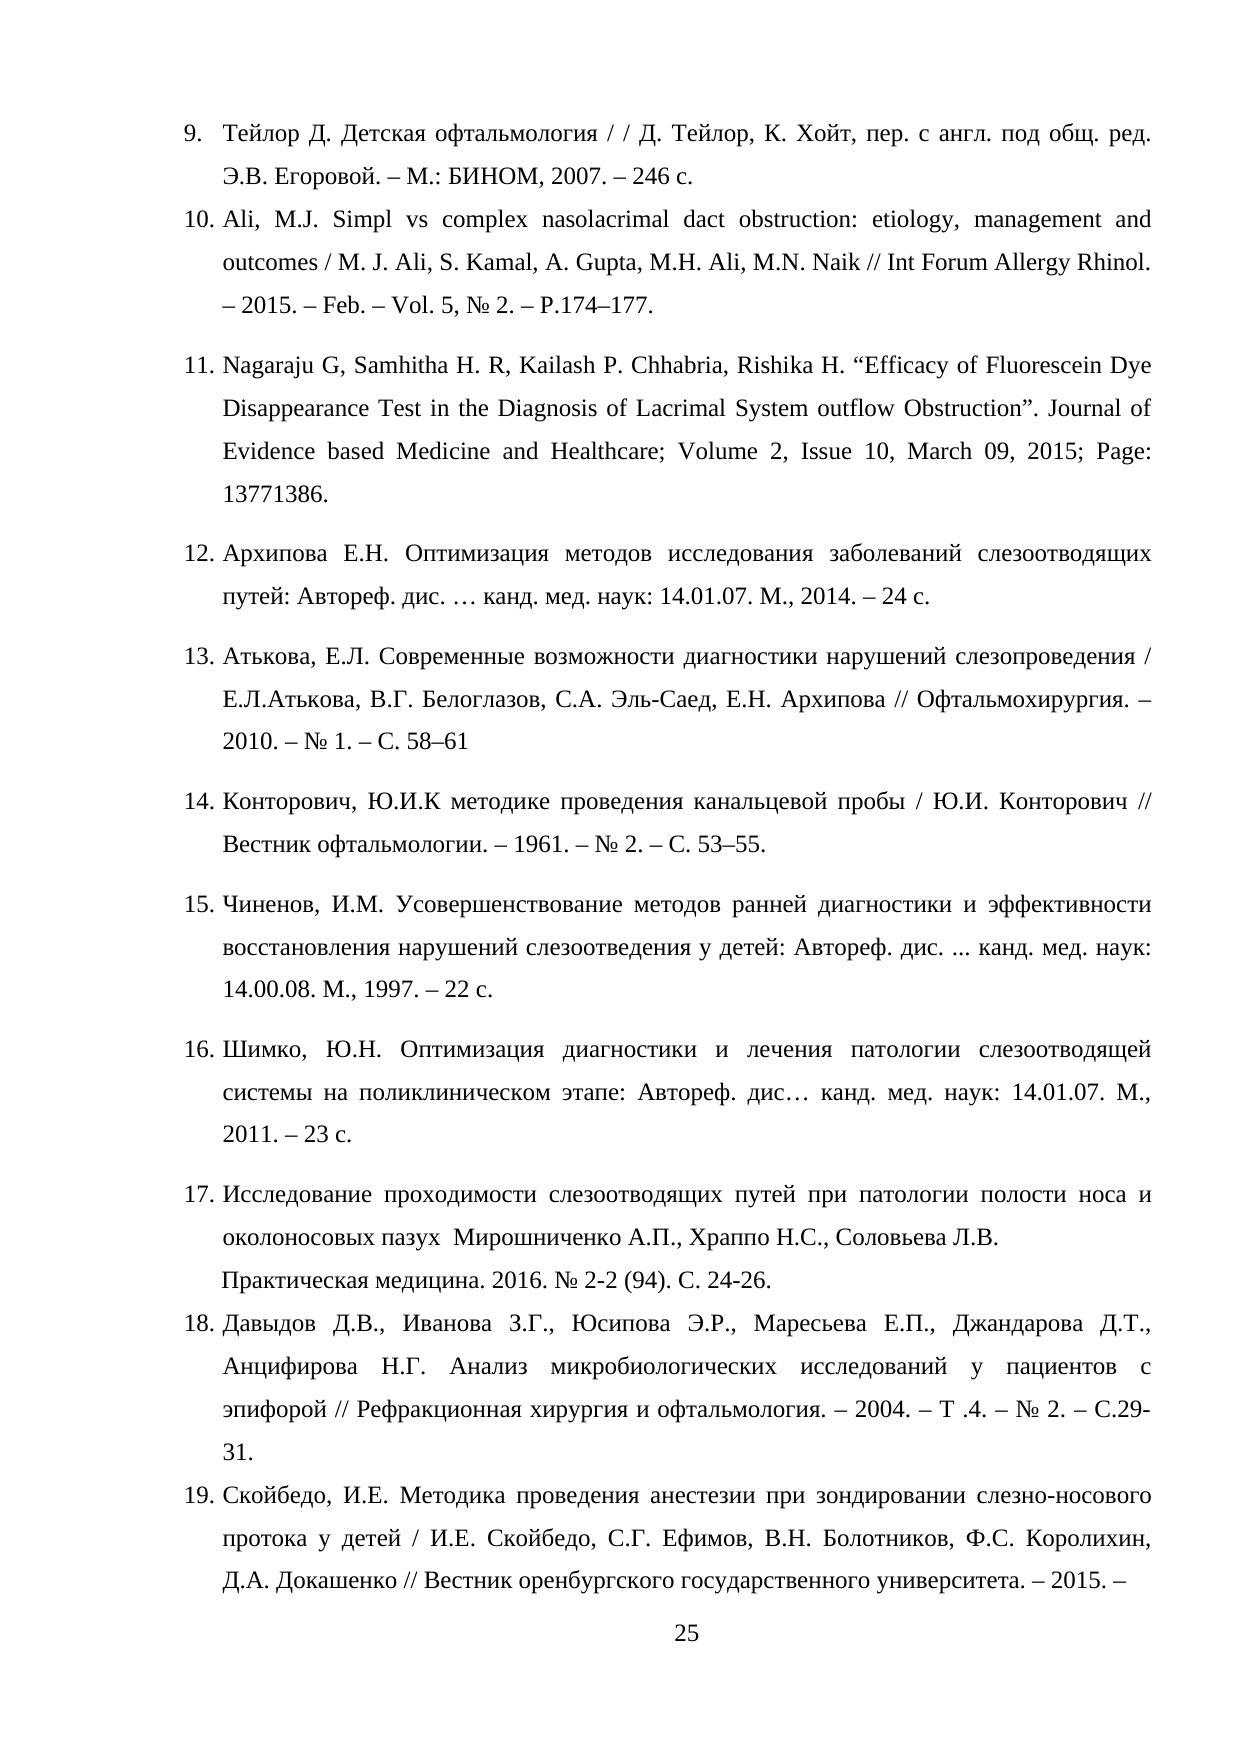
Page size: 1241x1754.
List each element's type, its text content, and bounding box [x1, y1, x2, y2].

list Атькова, Е.Л. Современные возможности диагностики нарушений слезопроведения / Е.Л.Атькова, В.Г. Белоглазов, С.А. Эль-Саед, Е.Н. Архипова // Офтальмохирургия. – 2010. – № 1. – С. 58–61 [184, 641, 1152, 755]
list Шимко, Ю.Н. Оптимизация диагностики и лечения патологии слезоотводящей системы на поликлиническом этапе: Автореф. дис… канд. мед. наук: 14.01.07. М., 2011. – 23 с. [184, 1034, 1152, 1148]
list Исследование проходимости слезоотводящих путей при патологии полости носа и околоносовых пазух Мирошниченко А.П., Храппо Н.С., Соловьева Л.В. [184, 1179, 1152, 1251]
list Архипова Е.Н. Оптимизация методов исследования заболеваний слезоотводящих путей: Автореф. дис. … канд. мед. наук: 14.01.07. М., 2014. – 24 с. [184, 538, 1152, 610]
list Тейлор Д. Детская офтальмология / / Д. Тейлор, К. Хойт, пер. с англ. под общ. ред. Э.В. Егоровой. – М.: БИНОМ, 2007. – 246 с. [184, 118, 1152, 190]
list Конторович, Ю.И.К методике проведения канальцевой пробы / Ю.И. Конторович // Вестник офтальмологии. – 1961. – № 2. – С. 53–55. [184, 786, 1152, 858]
list Ali, M.J. Simpl vs complex nasolacrimal dact obstruction: etiology, management and outcomes / M. J. Ali, S. Kamal, A. Gupta, M.H. Ali, M.N. Naik // Int Forum Allergy Rhinol. – 2015. – Feb. – Vol. 5, № 2. – Р.174–177. [184, 204, 1152, 319]
list Скойбедо, И.Е. Методика проведения анестезии при зондировании слезно-носового протока у детей / И.Е. Скойбедо, С.Г. Ефимов, В.Н. Болотников, Ф.С. Королихин, Д.А. Докашенко // Вестник оренбургского государственного университета. – 2015. – [184, 1480, 1152, 1594]
list Давыдов Д.В., Иванова З.Г., Юсипова Э.Р., Маресьева Е.П., Джандарова Д.Т., Анцифирова Н.Г. Анализ микробиологических исследований у пациентов с эпифорой // Рефракционная хирургия и офтальмология. – 2004. – Т .4. – № 2. – С.29-31. [184, 1308, 1152, 1465]
list Чиненов, И.М. Усовершенствование методов ранней диагностики и эффективности восстановления нарушений слезоотведения у детей: Автореф. дис. ... канд. мед. наук: 14.00.08. М., 1997. – 22 с. [184, 889, 1152, 1003]
text Практическая медицина. 2016. № 2-2 (94). С. 24-26. [221, 1265, 1152, 1294]
list Nagaraju G, Samhitha H. R, Kailash P. Chhabria, Rishika H. “Efficacy of Fluorescein Dye Disappearance Test in the Diagnosis of Lacrimal System outflow Obstruction”. Journal of Evidence based Medicine and Healthcare; Volume 2, Issue 10, March 09, 2015; Page: 13771386. [184, 350, 1152, 508]
